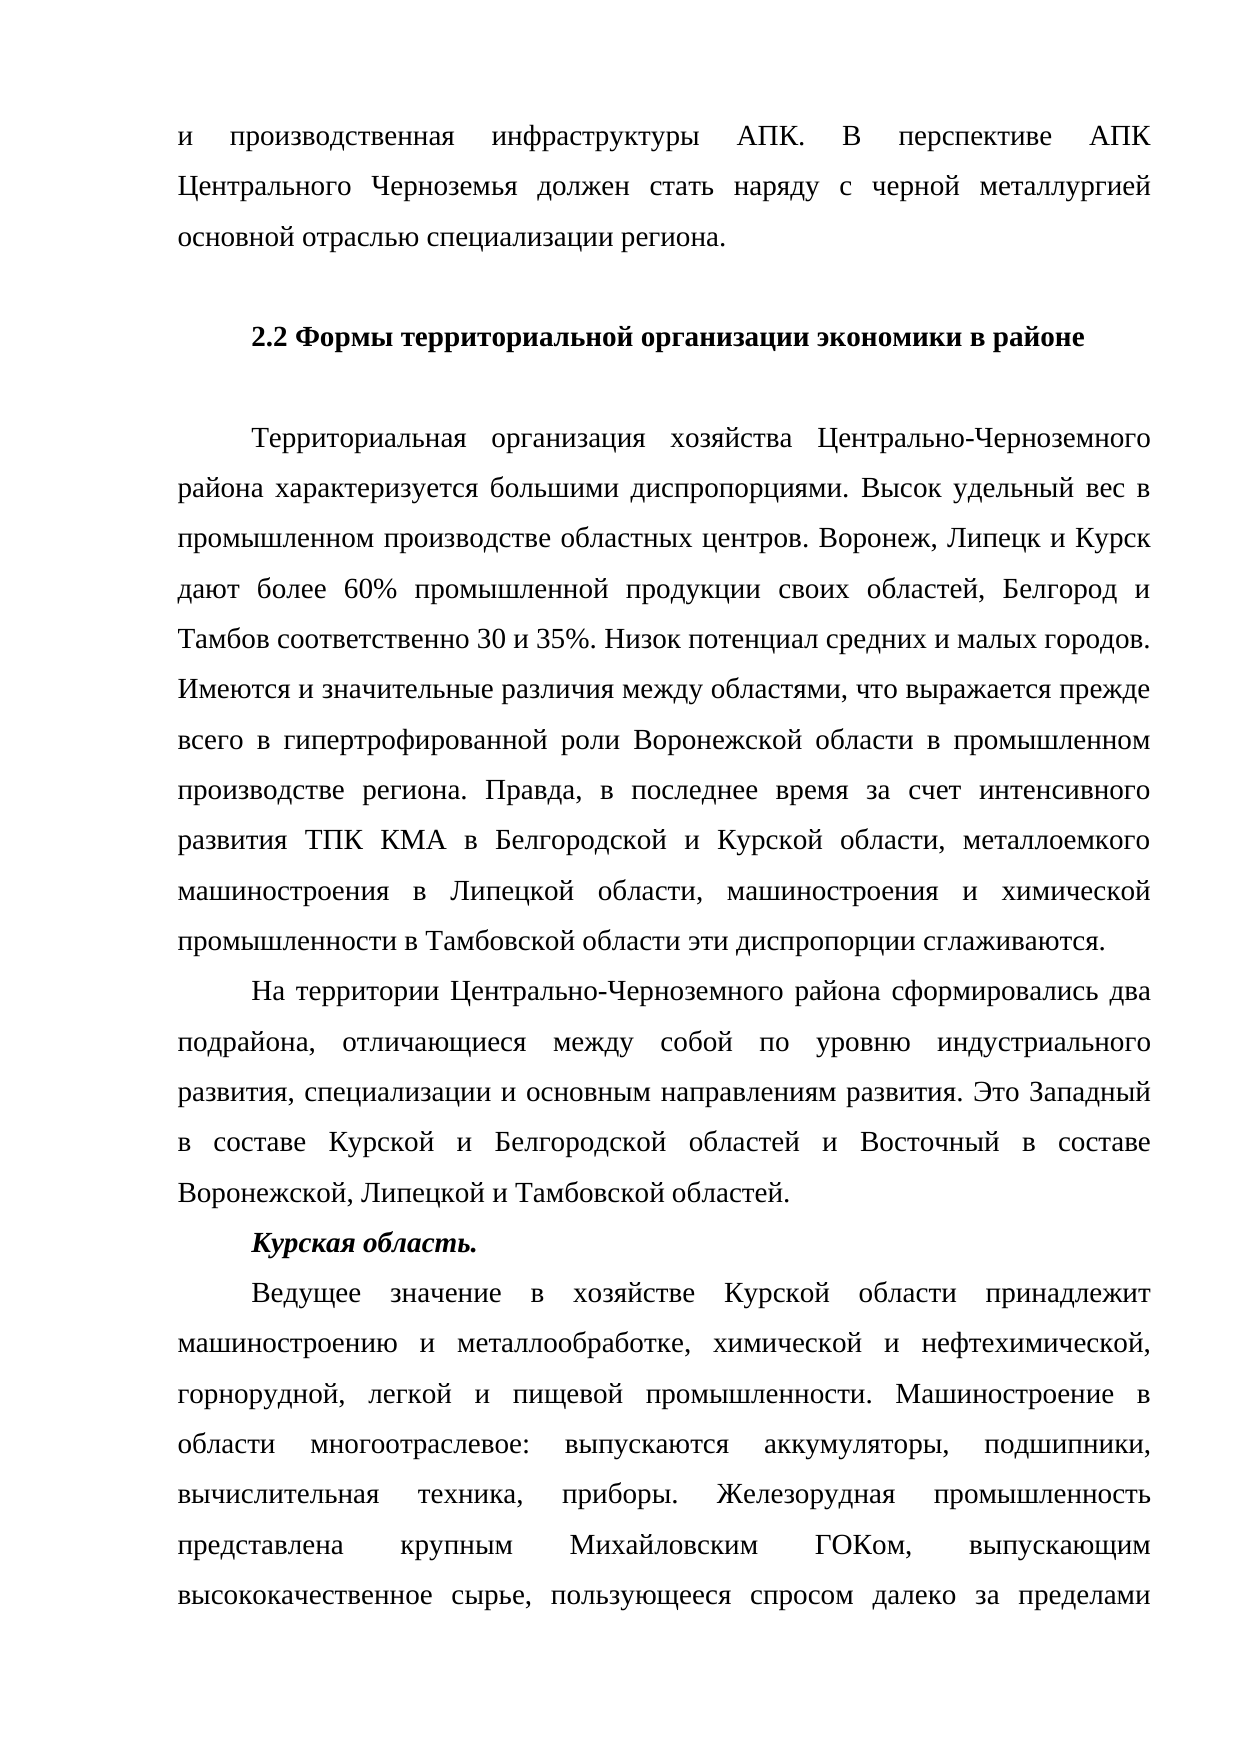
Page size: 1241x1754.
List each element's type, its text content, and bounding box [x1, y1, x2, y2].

text 2.2 Формы территориальной организации экономики в районе [177, 319, 1152, 353]
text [177, 1275, 1152, 1611]
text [177, 118, 1152, 252]
text На территории Центрально-Черноземного района сформировались два подрайона, отличающиеся между собой по уровню индустриального развития, специализации и основным направлениям развития. Это Западный в составе Курской и Белгородской областей и Восточный в составе Воронежской, Липецкой и Тамбовской областей. [177, 973, 1152, 1208]
text Курская область. [177, 1225, 1152, 1258]
text Территориальная организация хозяйства Центрально-Черноземного района характеризуется большими диспропорциями. Высок удельный вес в промышленном производстве областных центров. Воронеж, Липецк и Курск дают более 60% промышленной продукции своих областей, Белгород и Тамбов соответственно 30 и 35%. Низок потенциал средних и малых городов. Имеются и значительные различия между областями, что выражается прежде всего в гипертрофированной роли Воронежской области в промышленном производстве региона. Правда, в последнее время за счет интенсивного развития ТПК КМА в Белгородской и Курской области, металлоемкого машиностроения в Липецкой области, машиностроения и химической промышленности в Тамбовской области эти диспропорции сглаживаются. [177, 420, 1152, 957]
